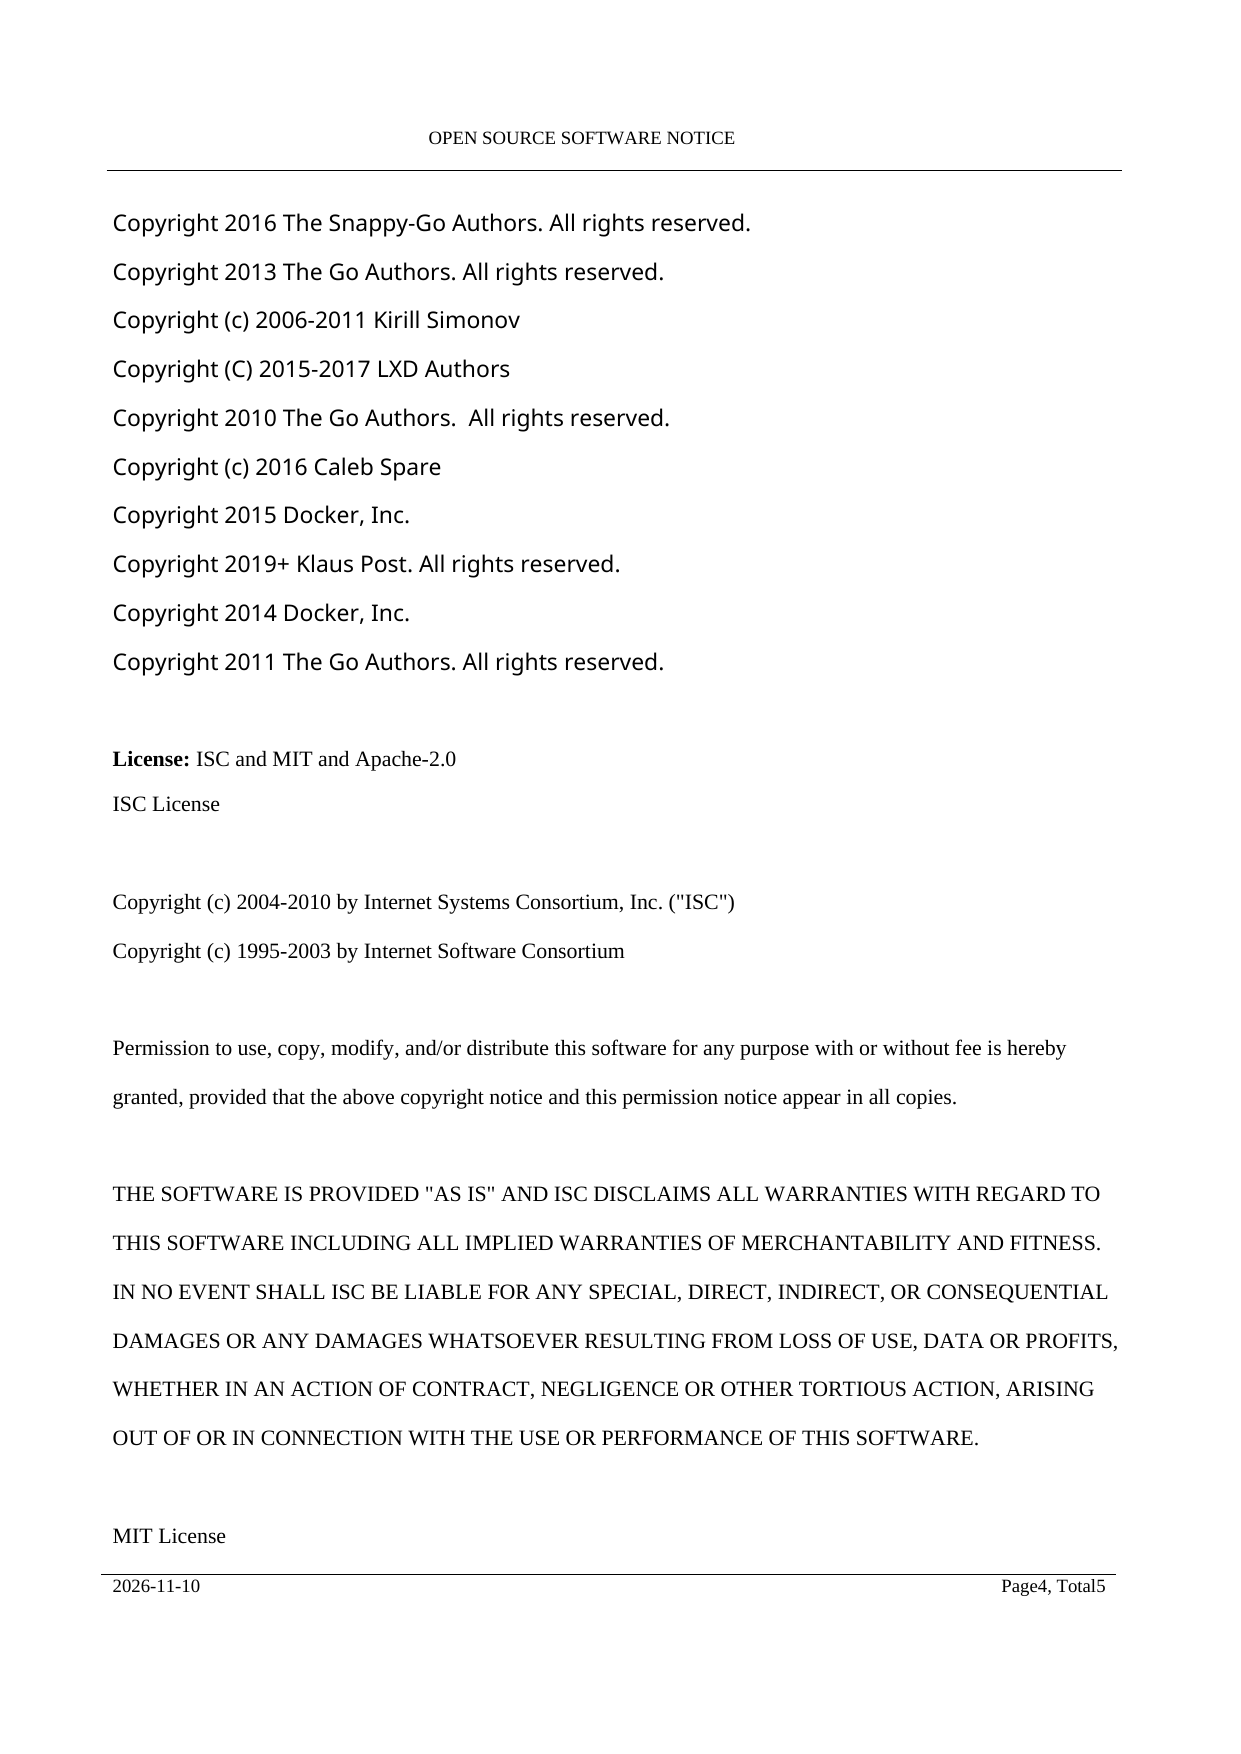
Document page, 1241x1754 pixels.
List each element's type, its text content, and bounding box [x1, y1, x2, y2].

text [112, 788, 1128, 1551]
text License: ISC and MIT and Apache-2.0 [112, 743, 1128, 775]
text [112, 206, 1128, 726]
